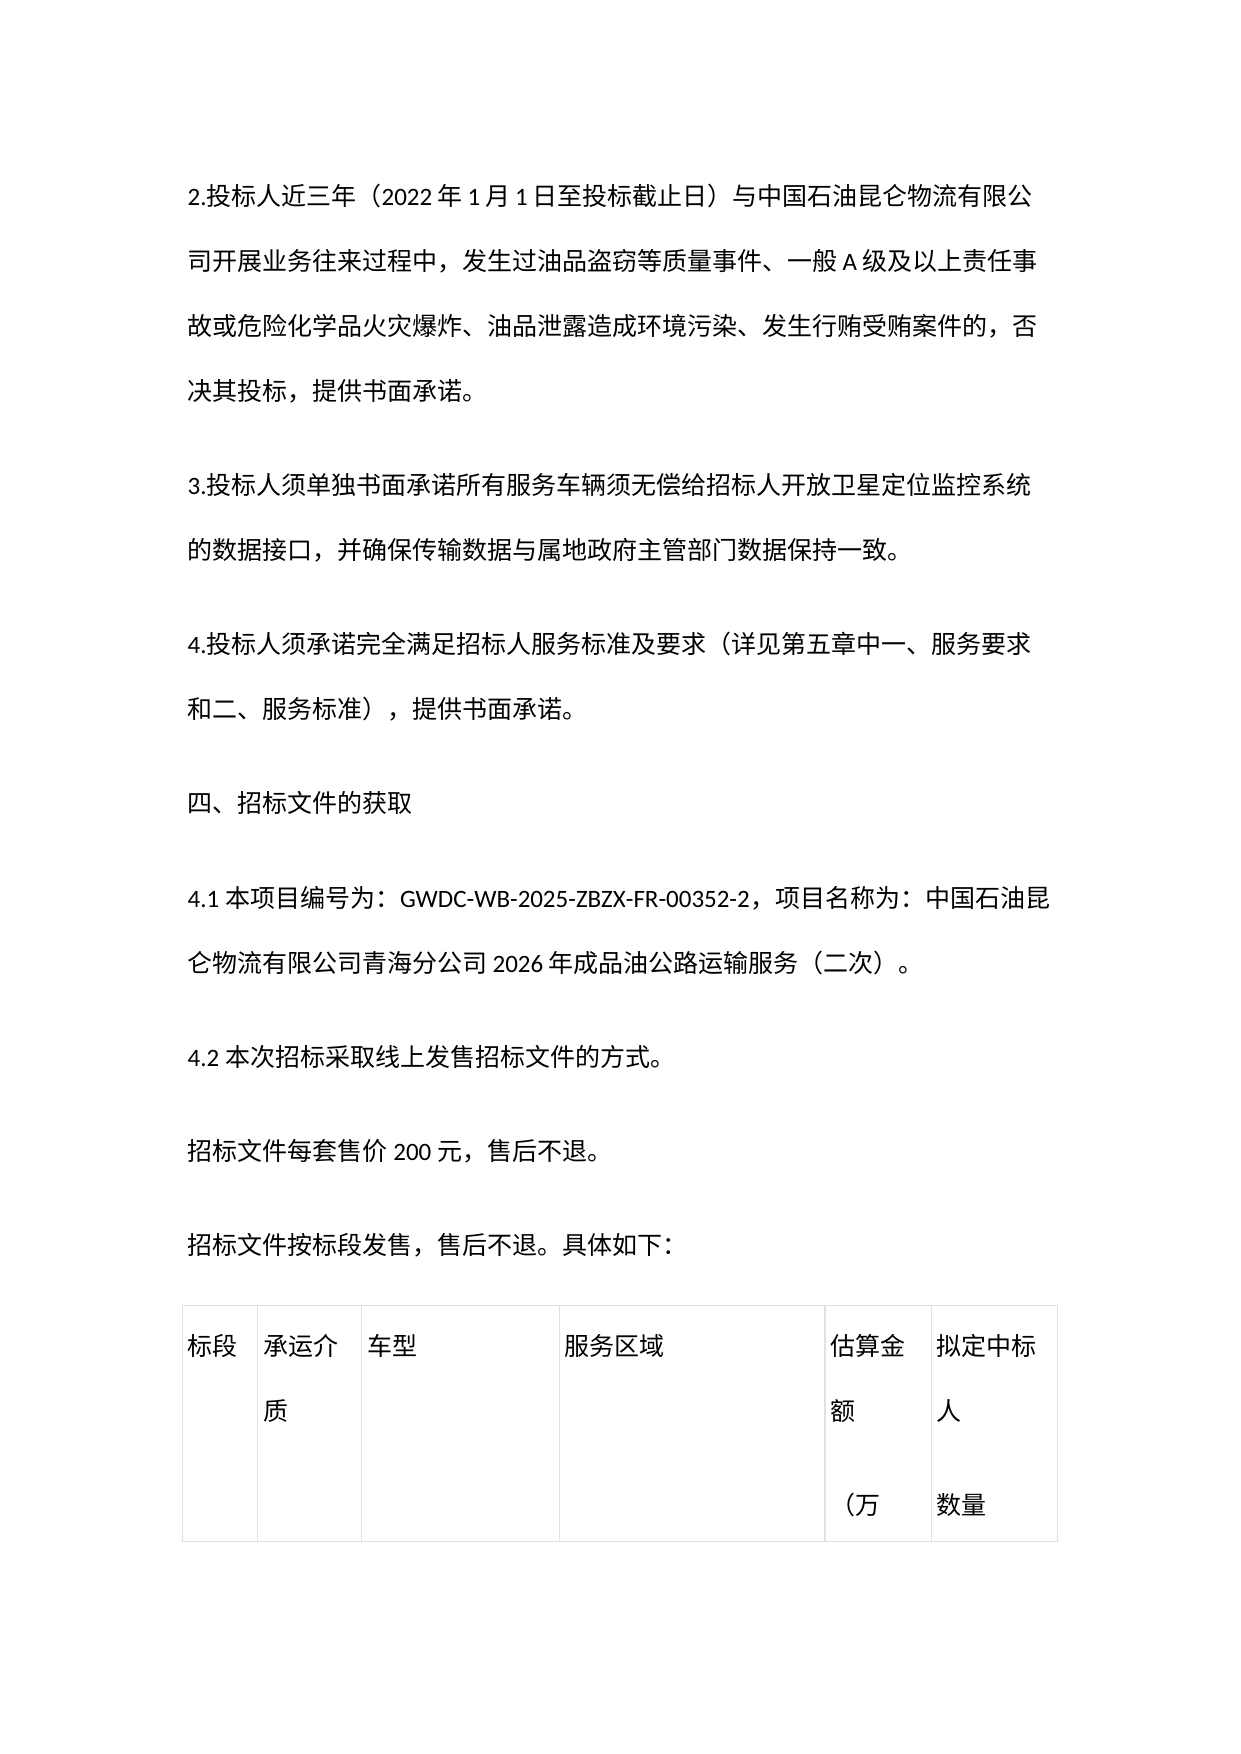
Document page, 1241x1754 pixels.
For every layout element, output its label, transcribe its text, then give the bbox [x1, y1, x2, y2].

text 3.投标人须单独书面承诺所有服务车辆须无偿给招标人开放卫星定位监控系统的数据接口，并确保传输数据与属地政府主管部门数据保持一致。 [187, 451, 1053, 581]
text 招标文件每套售价 200 元，售后不退。 [187, 1117, 1053, 1182]
text 招标文件按标段发售，售后不退。具体如下： [187, 1211, 1053, 1276]
text 4.2 本次招标采取线上发售招标文件的方式。 [187, 1023, 1053, 1088]
text 2.投标人近三年（2022年1月1日至投标截止日）与中国石油昆仑物流有限公司开展业务往来过程中，发生过油品盗窃等质量事件、一般A级及以上责任事故或危险化学品火灾爆炸、油品泄露造成环境污染、发生行贿受贿案件的，否决其投标，提供书面承诺。 [187, 162, 1053, 422]
table_header 承运介质 [258, 1306, 361, 1541]
table_header 车型 [362, 1306, 559, 1541]
text 4.1 本项目编号为：GWDC-WB-2025-ZBZX-FR-00352-2，项目名称为：中国石油昆仑物流有限公司青海分公司2026年成品油公路运输服务（二次）。 [187, 864, 1053, 994]
table_header 服务区域 [560, 1306, 824, 1541]
table_header 拟定中标人 数量 [932, 1306, 1057, 1541]
text 4.投标人须承诺完全满足招标人服务标准及要求（详见第五章中一、服务要求和二、服务标准），提供书面承诺。 [187, 610, 1053, 740]
table_header 估算金额 （万元） [826, 1306, 931, 1541]
table_header 标段 [183, 1306, 257, 1541]
text 四、招标文件的获取 [187, 769, 1053, 834]
